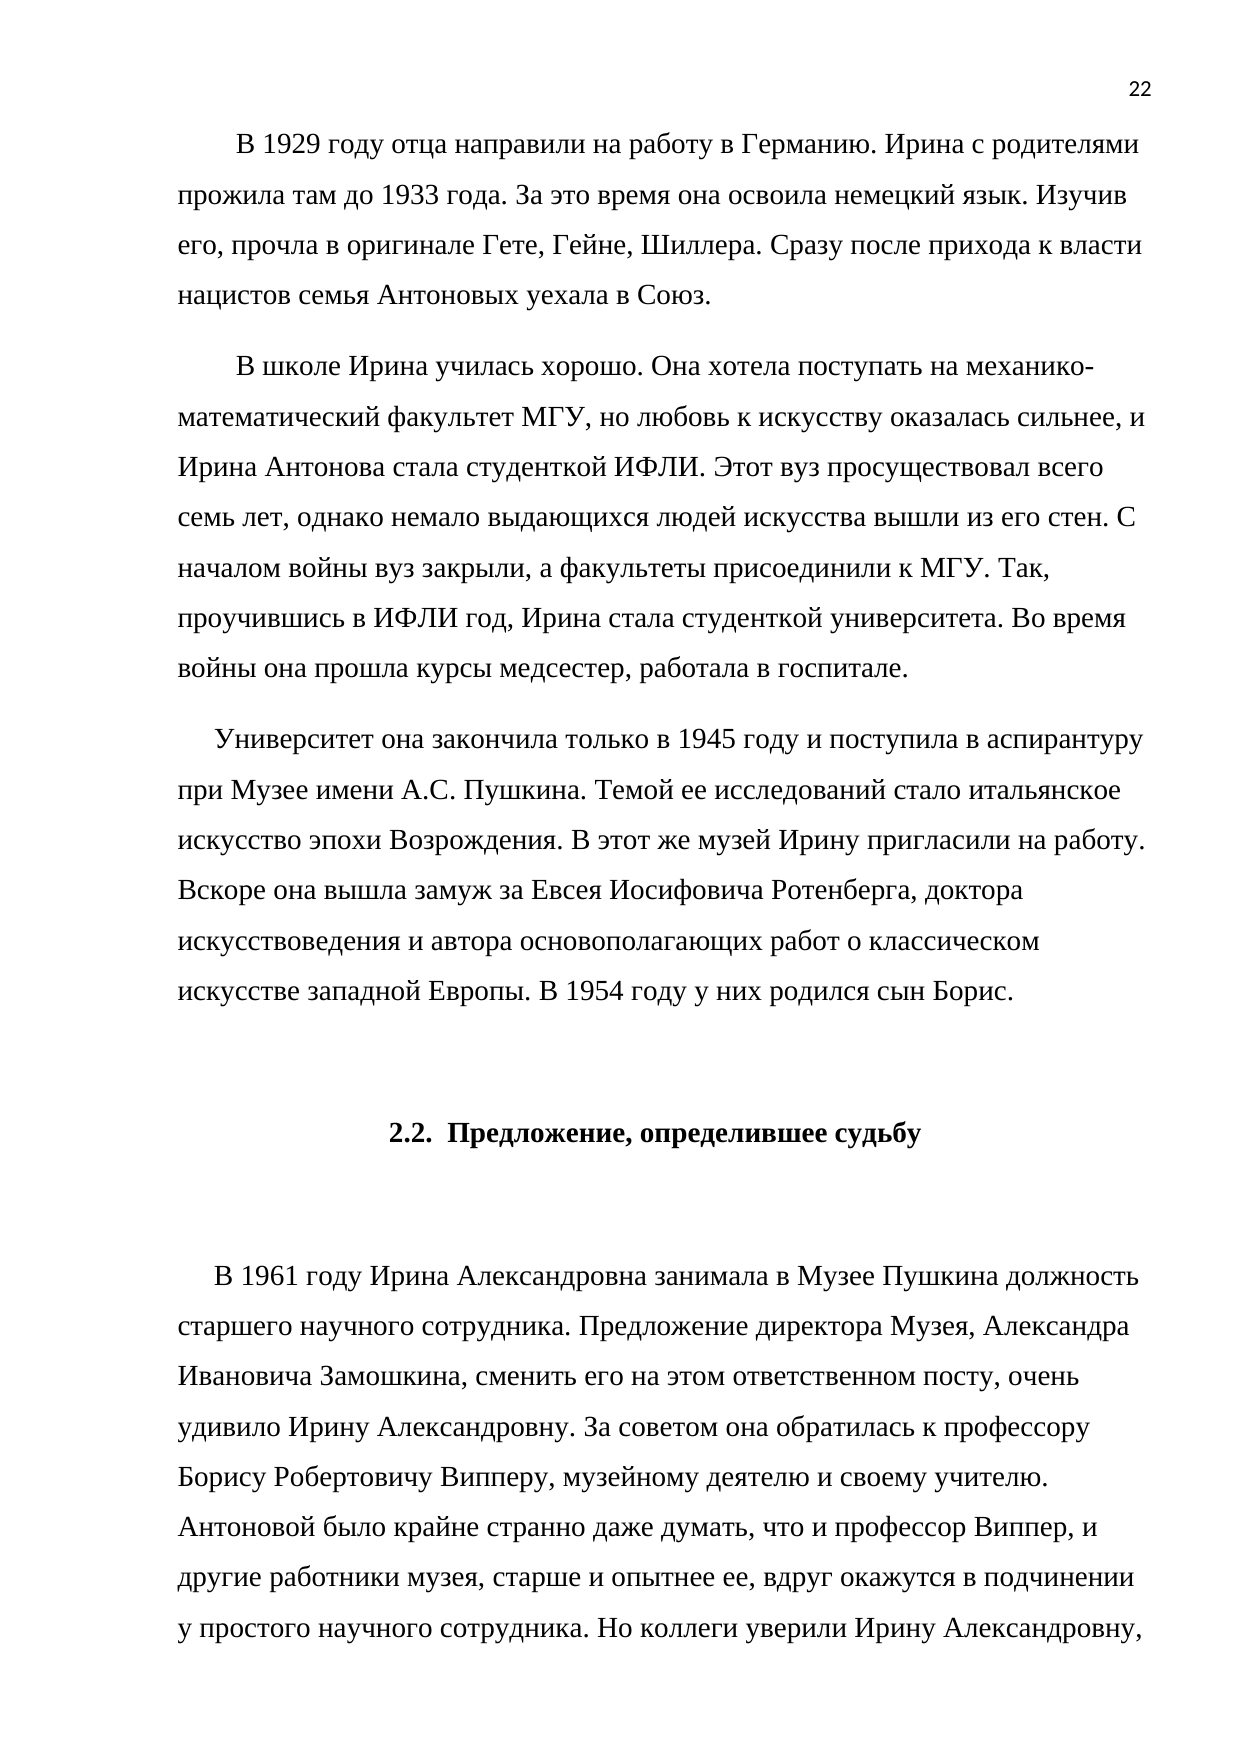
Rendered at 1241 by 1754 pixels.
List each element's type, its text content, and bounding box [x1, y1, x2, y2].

text Университет она закончила только в 1945 году и поступила в аспирантуру при Музее имени А.С. Пушкина. Темой ее исследований стало итальянское искусство эпохи Возрождения. В этот же музей Ирину пригласили на работу. Вскоре она вышла замуж за Евсея Иосифовича Ротенберга, доктора искусствоведения и автора основополагающих работ о классическом искусстве западной Европы. В 1954 году у них родился сын Борис. [177, 722, 1152, 1007]
text В школе Ирина училась хорошо. Она хотела поступать на механико-математический факультет МГУ, но любовь к искусству оказалась сильнее, и Ирина Антонова стала студенткой ИФЛИ. Этот вуз просуществовал всего семь лет, однако немало выдающихся людей искусства вышли из его стен. С началом войны вуз закрыли, а факультеты присоединили к МГУ. Так, проучившись в ИФЛИ год, Ирина стала студенткой университета. Во время войны она прошла курсы медсестер, работала в госпитале. [177, 348, 1152, 684]
text В 1929 году отца направили на работу в Германию. Ирина с родителями прожила там до 1933 года. За это время она освоила немецкий язык. Изучив его, прочла в оригинале Гете, Гейне, Шиллера. Сразу после прихода к власти нацистов семья Антоновых уехала в Союз. [177, 126, 1152, 311]
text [177, 1258, 1152, 1643]
text 2.2. Предложение, определившее судьбу [177, 1115, 1152, 1149]
